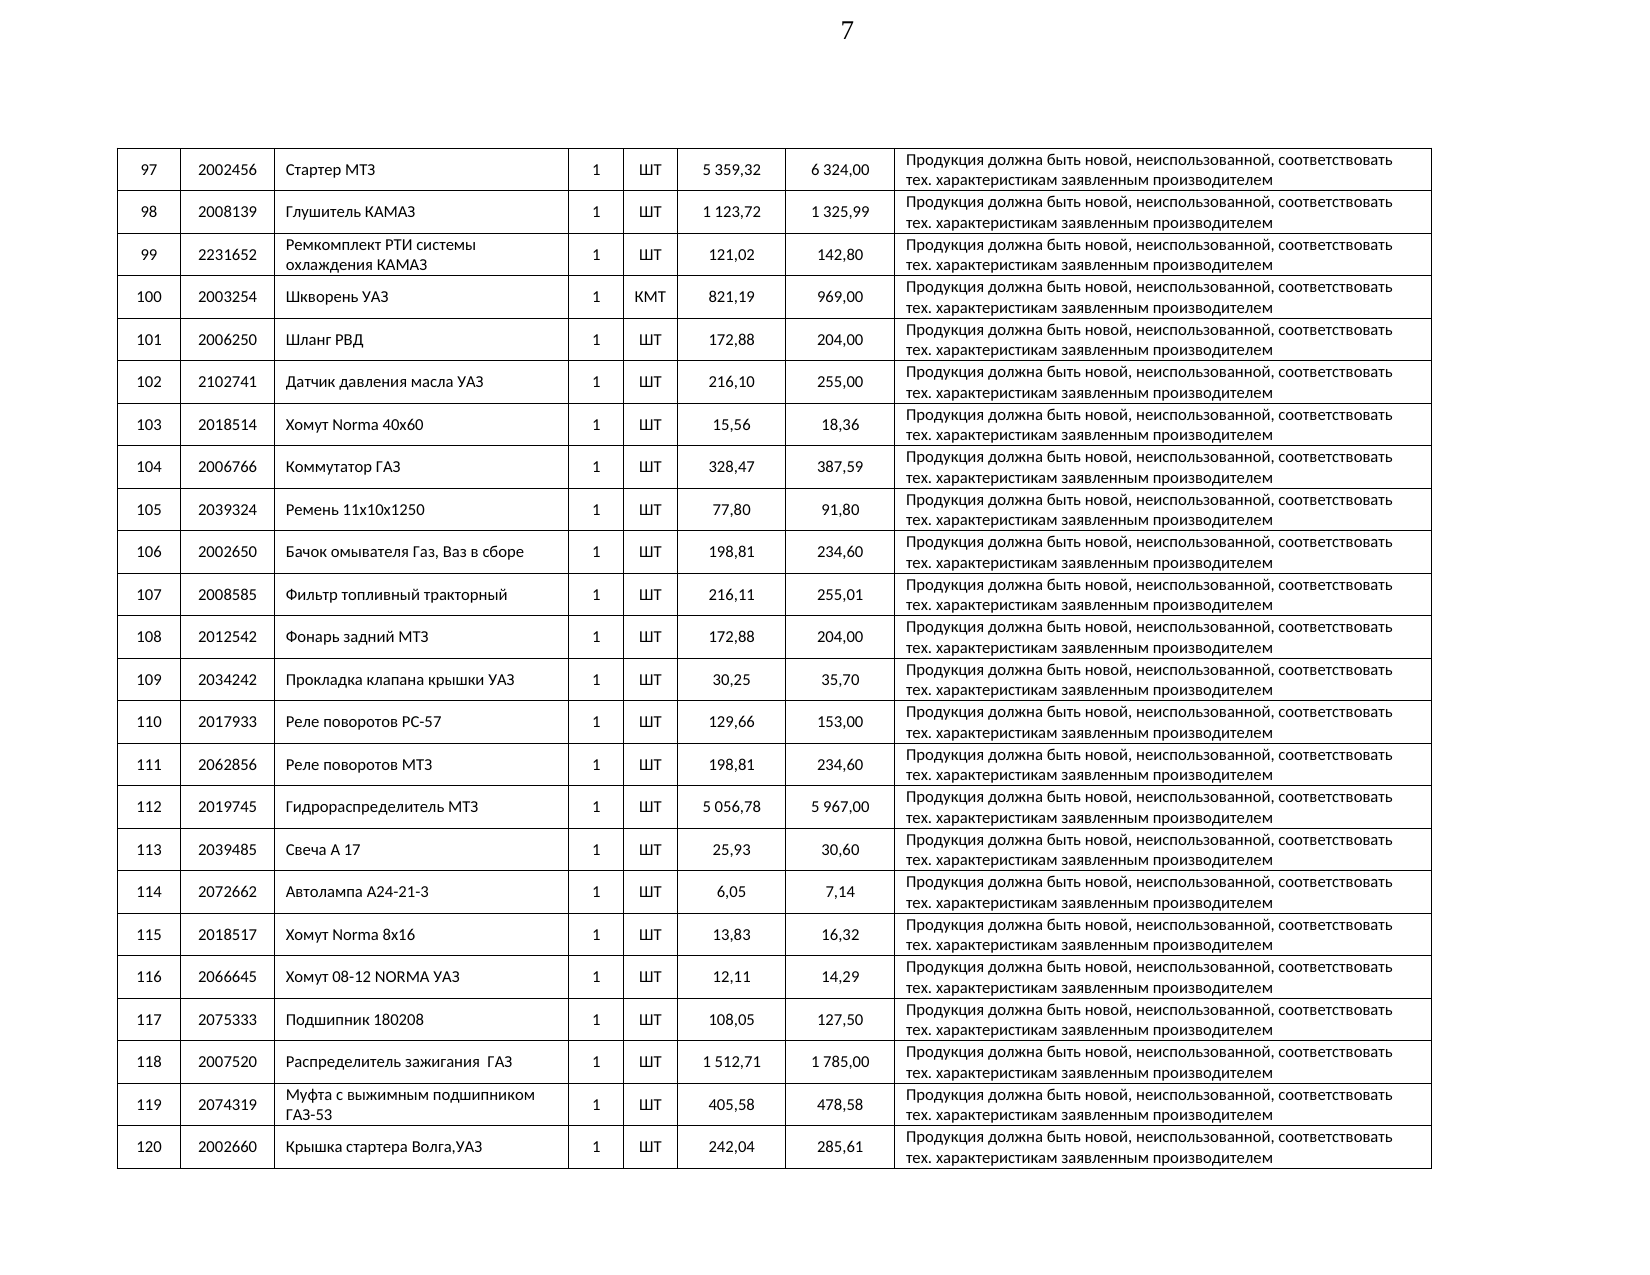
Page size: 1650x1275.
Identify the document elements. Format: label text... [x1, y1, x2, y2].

table_cell 119 [118, 1084, 180, 1125]
table_cell 153,00 [786, 701, 894, 743]
table_cell 2006250 [181, 319, 274, 360]
table_cell ШТ [624, 829, 677, 870]
table_cell Продукция должна быть новой, неиспользованной, соответствовать тех. характеристикам заявленным производителем [895, 574, 1431, 615]
table_cell 91,80 [786, 489, 894, 530]
table_cell 30,25 [678, 659, 785, 700]
table_cell Продукция должна быть новой, неиспользованной, соответствовать тех. характеристикам заявленным производителем [895, 234, 1431, 275]
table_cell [895, 191, 1431, 233]
table_cell 255,00 [786, 361, 894, 403]
table_cell Продукция должна быть новой, неиспользованной, соответствовать тех. характеристикам заявленным производителем [895, 1041, 1431, 1083]
table_cell 2008585 [181, 574, 274, 615]
table_cell 25,93 [678, 829, 785, 870]
table_cell Продукция должна быть новой, неиспользованной, соответствовать тех. характеристикам заявленным производителем [895, 701, 1431, 743]
table_cell 2039485 [181, 829, 274, 870]
table_cell 234,60 [786, 744, 894, 785]
table_cell Продукция должна быть новой, неиспользованной, соответствовать тех. характеристикам заявленным производителем [895, 276, 1431, 318]
table_cell 1 [569, 914, 623, 955]
table_cell 1 [569, 616, 623, 658]
table_cell 111 [118, 744, 180, 785]
table_cell ШТ [624, 191, 677, 233]
table_cell ШТ [624, 999, 677, 1040]
table_cell ШТ [624, 914, 677, 955]
table_cell 109 [118, 659, 180, 700]
table_cell 104 [118, 446, 180, 488]
table_cell 112 [118, 786, 180, 828]
table_cell Муфта с выжимным подшипником ГАЗ-53 [275, 1084, 568, 1125]
table_cell 14,29 [786, 956, 894, 998]
table_cell 2034242 [181, 659, 274, 700]
table_cell 172,88 [678, 616, 785, 658]
table_cell Хомут Norma 8х16 [275, 914, 568, 955]
table_cell 2039324 [181, 489, 274, 530]
table_cell 1 [569, 1084, 623, 1125]
table_cell 405,58 [678, 1084, 785, 1125]
table_cell 114 [118, 871, 180, 913]
table_cell 2002456 [181, 149, 274, 190]
table_cell 198,81 [678, 744, 785, 785]
table_cell 2007520 [181, 1041, 274, 1083]
table_cell ШТ [624, 1041, 677, 1083]
table_cell Продукция должна быть новой, неиспользованной, соответствовать тех. характеристикам заявленным производителем [895, 829, 1431, 870]
table_cell Ремень 11х10х1250 [275, 489, 568, 530]
table_cell 110 [118, 701, 180, 743]
table_cell ШТ [624, 956, 677, 998]
table_cell 1 [569, 1041, 623, 1083]
table_cell Реле поворотов МТЗ [275, 744, 568, 785]
table_cell 5 967,00 [786, 786, 894, 828]
table_cell 1 [569, 404, 623, 445]
table_cell 106 [118, 531, 180, 573]
table_cell 1 [569, 829, 623, 870]
table_cell 1 [569, 1126, 623, 1168]
table_cell ШТ [624, 701, 677, 743]
table_cell Фонарь задний МТЗ [275, 616, 568, 658]
table_cell Коммутатор ГАЗ [275, 446, 568, 488]
table_cell 77,80 [678, 489, 785, 530]
table_cell Продукция должна быть новой, неиспользованной, соответствовать тех. характеристикам заявленным производителем [895, 659, 1431, 700]
table_cell 1 512,71 [678, 1041, 785, 1083]
table_cell Хомут 08-12 NORMA УАЗ [275, 956, 568, 998]
table_cell 1 [569, 234, 623, 275]
table_cell 1 [569, 999, 623, 1040]
table_cell 2102741 [181, 361, 274, 403]
table_cell 12,11 [678, 956, 785, 998]
table_cell 216,11 [678, 574, 785, 615]
table_cell 118 [118, 1041, 180, 1083]
table_cell 172,88 [678, 319, 785, 360]
table_cell Продукция должна быть новой, неиспользованной, соответствовать тех. характеристикам заявленным производителем [895, 319, 1431, 360]
table_cell 117 [118, 999, 180, 1040]
table_cell Реле поворотов РС-57 [275, 701, 568, 743]
table_cell 2008139 [181, 191, 274, 233]
table_cell 1 [569, 319, 623, 360]
table_cell 2002660 [181, 1126, 274, 1168]
table_cell 2072662 [181, 871, 274, 913]
table_cell 103 [118, 404, 180, 445]
table_cell 30,60 [786, 829, 894, 870]
table_cell ШТ [624, 234, 677, 275]
table_cell Глушитель КАМАЗ [275, 191, 568, 233]
table_cell 1 785,00 [786, 1041, 894, 1083]
table_cell Продукция должна быть новой, неиспользованной, соответствовать тех. характеристикам заявленным производителем [895, 489, 1431, 530]
table_cell 2019745 [181, 786, 274, 828]
table_cell 821,19 [678, 276, 785, 318]
table_cell 107 [118, 574, 180, 615]
table_cell 2066645 [181, 956, 274, 998]
table_cell 35,70 [786, 659, 894, 700]
table_cell Крышка стартера Волга,УАЗ [275, 1126, 568, 1168]
table_cell 1 [569, 191, 623, 233]
table_cell Гидрораспределитель МТЗ [275, 786, 568, 828]
table_cell 1 [569, 149, 623, 190]
table_cell 2003254 [181, 276, 274, 318]
table_cell ШТ [624, 489, 677, 530]
table_cell 1 [569, 361, 623, 403]
table_cell 2018517 [181, 914, 274, 955]
table_cell 1 325,99 [786, 191, 894, 233]
table_cell 204,00 [786, 319, 894, 360]
table_cell 101 [118, 319, 180, 360]
table_cell 120 [118, 1126, 180, 1168]
table_cell 1 [569, 744, 623, 785]
table_cell 204,00 [786, 616, 894, 658]
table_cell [895, 149, 1431, 190]
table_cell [895, 1126, 1431, 1168]
table_cell 2231652 [181, 234, 274, 275]
table_cell 255,01 [786, 574, 894, 615]
table_cell Автолампа А24-21-3 [275, 871, 568, 913]
table_cell 113 [118, 829, 180, 870]
table_cell 6,05 [678, 871, 785, 913]
table_cell 15,56 [678, 404, 785, 445]
table_cell 98 [118, 191, 180, 233]
table_cell 969,00 [786, 276, 894, 318]
table_cell ШТ [624, 531, 677, 573]
table_cell 478,58 [786, 1084, 894, 1125]
table_cell ШТ [624, 786, 677, 828]
table_cell ШТ [624, 659, 677, 700]
table_cell ШТ [624, 574, 677, 615]
table_cell Стартер МТЗ [275, 149, 568, 190]
table_cell 18,36 [786, 404, 894, 445]
table_cell 387,59 [786, 446, 894, 488]
table_cell Продукция должна быть новой, неиспользованной, соответствовать тех. характеристикам заявленным производителем [895, 1084, 1431, 1125]
table_cell 6 324,00 [786, 149, 894, 190]
table_cell 2017933 [181, 701, 274, 743]
table_cell 2074319 [181, 1084, 274, 1125]
table_cell Свеча А 17 [275, 829, 568, 870]
table_cell 105 [118, 489, 180, 530]
table_cell 16,32 [786, 914, 894, 955]
table_cell Прокладка клапана крышки УАЗ [275, 659, 568, 700]
table_cell ШТ [624, 1126, 677, 1168]
table_cell 99 [118, 234, 180, 275]
table_cell 1 [569, 701, 623, 743]
table_cell Датчик давления масла УАЗ [275, 361, 568, 403]
table_cell 142,80 [786, 234, 894, 275]
table_cell ШТ [624, 616, 677, 658]
table_cell 100 [118, 276, 180, 318]
table_cell Продукция должна быть новой, неиспользованной, соответствовать тех. характеристикам заявленным производителем [895, 531, 1431, 573]
table_cell 242,04 [678, 1126, 785, 1168]
table_cell 328,47 [678, 446, 785, 488]
table_cell КМТ [624, 276, 677, 318]
table_cell Фильтр топливный тракторный [275, 574, 568, 615]
table_cell Продукция должна быть новой, неиспользованной, соответствовать тех. характеристикам заявленным производителем [895, 404, 1431, 445]
table_cell 1 [569, 489, 623, 530]
table_cell 7,14 [786, 871, 894, 913]
table_cell 108,05 [678, 999, 785, 1040]
table_cell Продукция должна быть новой, неиспользованной, соответствовать тех. характеристикам заявленным производителем [895, 956, 1431, 998]
table_cell Хомут Norma 40х60 [275, 404, 568, 445]
table_cell 1 [569, 446, 623, 488]
table_cell ШТ [624, 404, 677, 445]
table_cell 2002650 [181, 531, 274, 573]
table_cell ШТ [624, 744, 677, 785]
table_cell ШТ [624, 1084, 677, 1125]
table_cell Продукция должна быть новой, неиспользованной, соответствовать тех. характеристикам заявленным производителем [895, 914, 1431, 955]
table_cell 115 [118, 914, 180, 955]
table_cell Продукция должна быть новой, неиспользованной, соответствовать тех. характеристикам заявленным производителем [895, 446, 1431, 488]
table_cell Шкворень УАЗ [275, 276, 568, 318]
table_cell 1 [569, 871, 623, 913]
table_cell 216,10 [678, 361, 785, 403]
table_cell 2012542 [181, 616, 274, 658]
table_cell 97 [118, 149, 180, 190]
table_cell Распределитель зажигания ГАЗ [275, 1041, 568, 1083]
table_cell 5 056,78 [678, 786, 785, 828]
table_cell Продукция должна быть новой, неиспользованной, соответствовать тех. характеристикам заявленным производителем [895, 744, 1431, 785]
table_cell 1 [569, 574, 623, 615]
table_cell 2062856 [181, 744, 274, 785]
table_cell Продукция должна быть новой, неиспользованной, соответствовать тех. характеристикам заявленным производителем [895, 999, 1431, 1040]
table_cell 1 [569, 659, 623, 700]
table_cell 102 [118, 361, 180, 403]
table_cell Ремкомплект РТИ системы охлаждения КАМАЗ [275, 234, 568, 275]
table_cell Продукция должна быть новой, неиспользованной, соответствовать тех. характеристикам заявленным производителем [895, 616, 1431, 658]
table_cell 5 359,32 [678, 149, 785, 190]
table_cell Продукция должна быть новой, неиспользованной, соответствовать тех. характеристикам заявленным производителем [895, 871, 1431, 913]
table_cell ШТ [624, 361, 677, 403]
table_cell 2006766 [181, 446, 274, 488]
table_cell Бачок омывателя Газ, Ваз в сборе [275, 531, 568, 573]
table_cell 1 [569, 786, 623, 828]
table_cell 1 [569, 956, 623, 998]
table_cell Продукция должна быть новой, неиспользованной, соответствовать тех. характеристикам заявленным производителем [895, 361, 1431, 403]
table_cell 121,02 [678, 234, 785, 275]
table_cell Продукция должна быть новой, неиспользованной, соответствовать тех. характеристикам заявленным производителем [895, 786, 1431, 828]
table_cell 13,83 [678, 914, 785, 955]
table_cell 129,66 [678, 701, 785, 743]
table_cell ШТ [624, 871, 677, 913]
table_cell 1 [569, 531, 623, 573]
table_cell 1 [569, 276, 623, 318]
table_cell 234,60 [786, 531, 894, 573]
table_cell 127,50 [786, 999, 894, 1040]
table_cell 285,61 [786, 1126, 894, 1168]
table_cell Подшипник 180208 [275, 999, 568, 1040]
table_cell 2075333 [181, 999, 274, 1040]
table_cell ШТ [624, 319, 677, 360]
table_cell ШТ [624, 149, 677, 190]
table_cell 2018514 [181, 404, 274, 445]
table_cell ШТ [624, 446, 677, 488]
table_cell 116 [118, 956, 180, 998]
table_cell 1 123,72 [678, 191, 785, 233]
table_cell 108 [118, 616, 180, 658]
table_cell 198,81 [678, 531, 785, 573]
table_cell Шланг РВД [275, 319, 568, 360]
